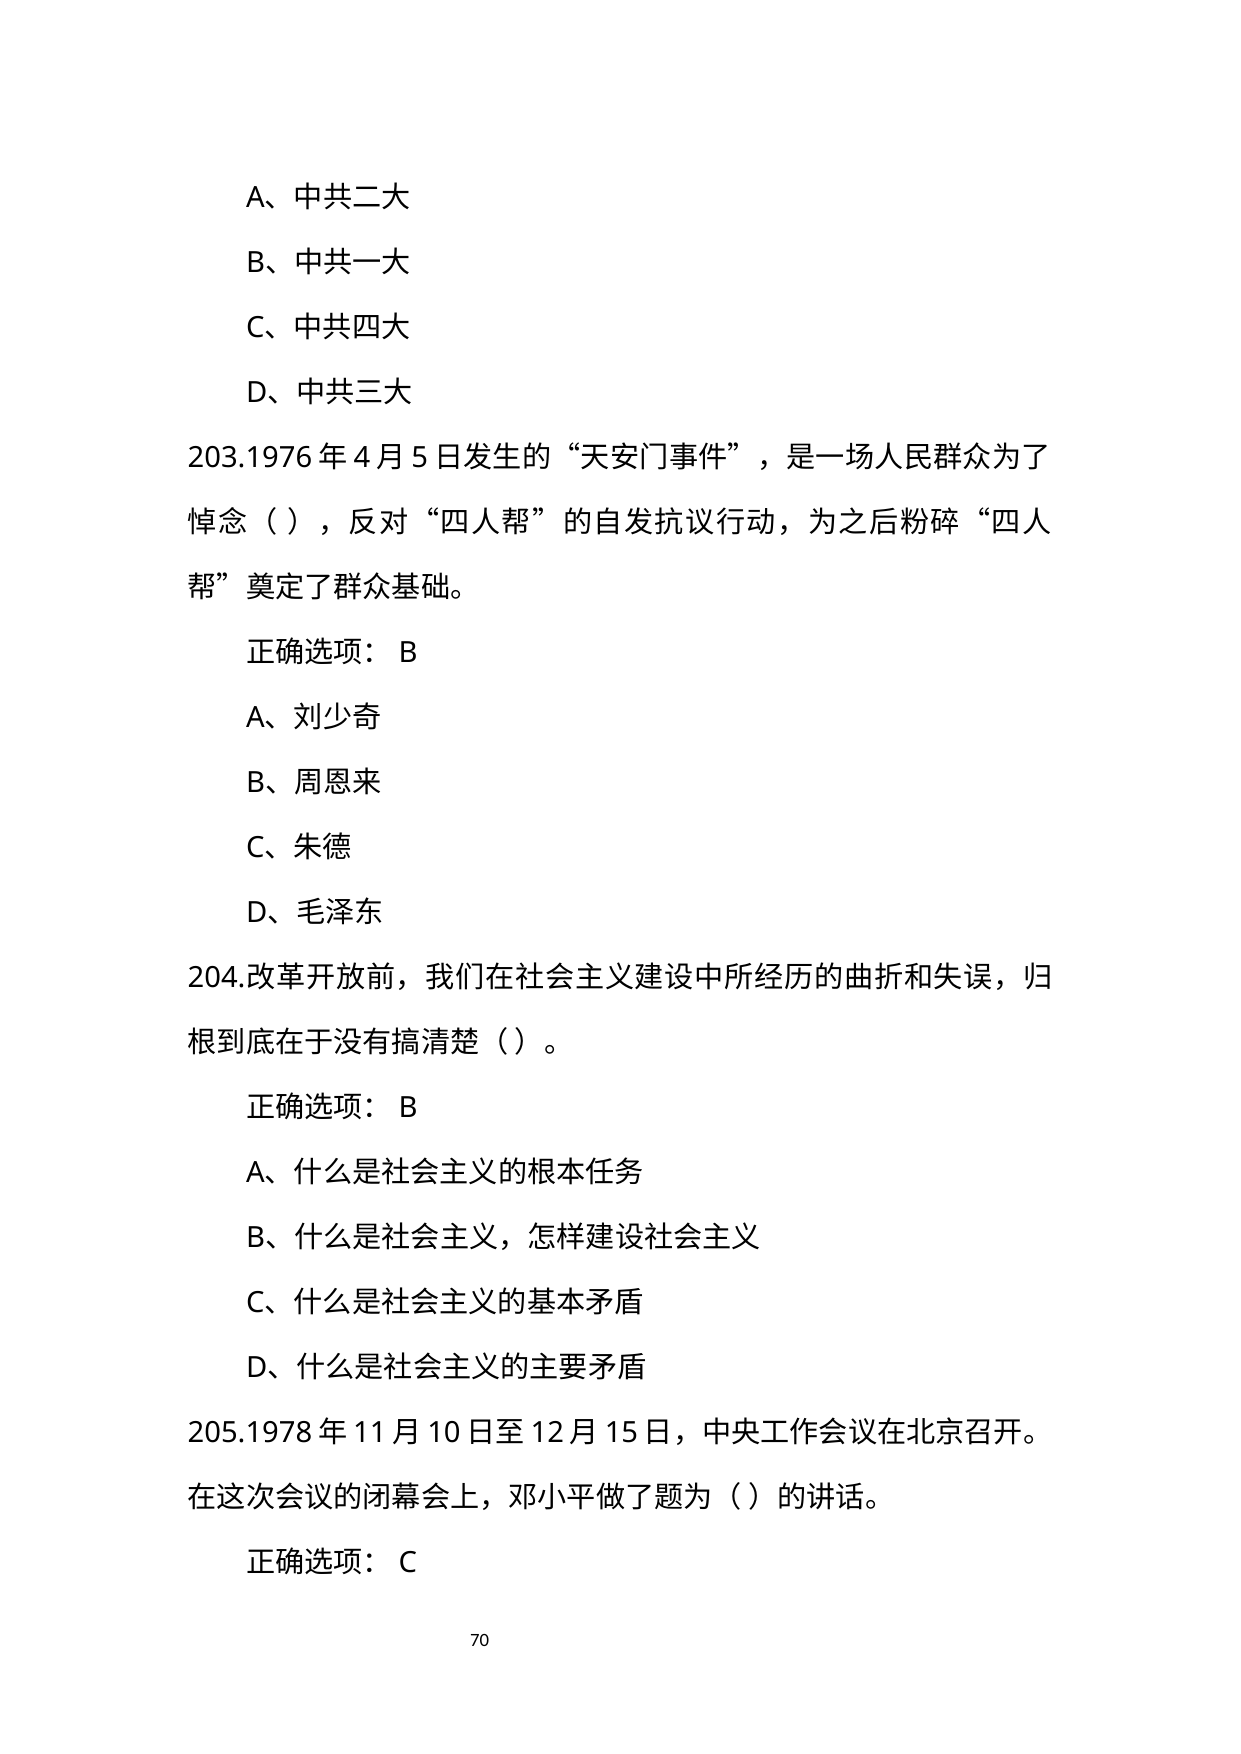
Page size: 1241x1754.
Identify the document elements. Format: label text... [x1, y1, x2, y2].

list C、中共四大 [187, 292, 1053, 357]
list A、刘少奇 [187, 682, 1053, 747]
list B、周恩来 [187, 747, 1053, 812]
list 204.改革开放前，我们在社会主义建设中所经历的曲折和失误，归根到底在于没有搞清楚（ ）。 [187, 942, 1053, 1072]
list C、朱德 [187, 812, 1053, 877]
list 正确选项： B [187, 617, 1053, 682]
list 205.1978年11月10日至12月15日，中央工作会议在北京召开。在这次会议的闭幕会上，邓小平做了题为（ ）的讲话。 [187, 1397, 1053, 1527]
list A、中共二大 [187, 162, 1053, 227]
list B、什么是社会主义，怎样建设社会主义 [187, 1202, 1053, 1267]
list B、中共一大 [187, 227, 1053, 292]
list A、什么是社会主义的根本任务 [187, 1137, 1053, 1202]
list D、中共三大 [187, 357, 1053, 422]
list 正确选项： B [187, 1072, 1053, 1137]
list 203.1976年4月5日发生的“天安门事件”，是一场人民群众为了悼念（ ），反对“四人帮”的自发抗议行动，为之后粉碎“四人帮”奠定了群众基础。 [187, 422, 1053, 617]
list C、什么是社会主义的基本矛盾 [187, 1267, 1053, 1332]
list 正确选项： C [187, 1527, 1053, 1592]
list D、毛泽东 [187, 877, 1053, 942]
list D、什么是社会主义的主要矛盾 [187, 1332, 1053, 1397]
